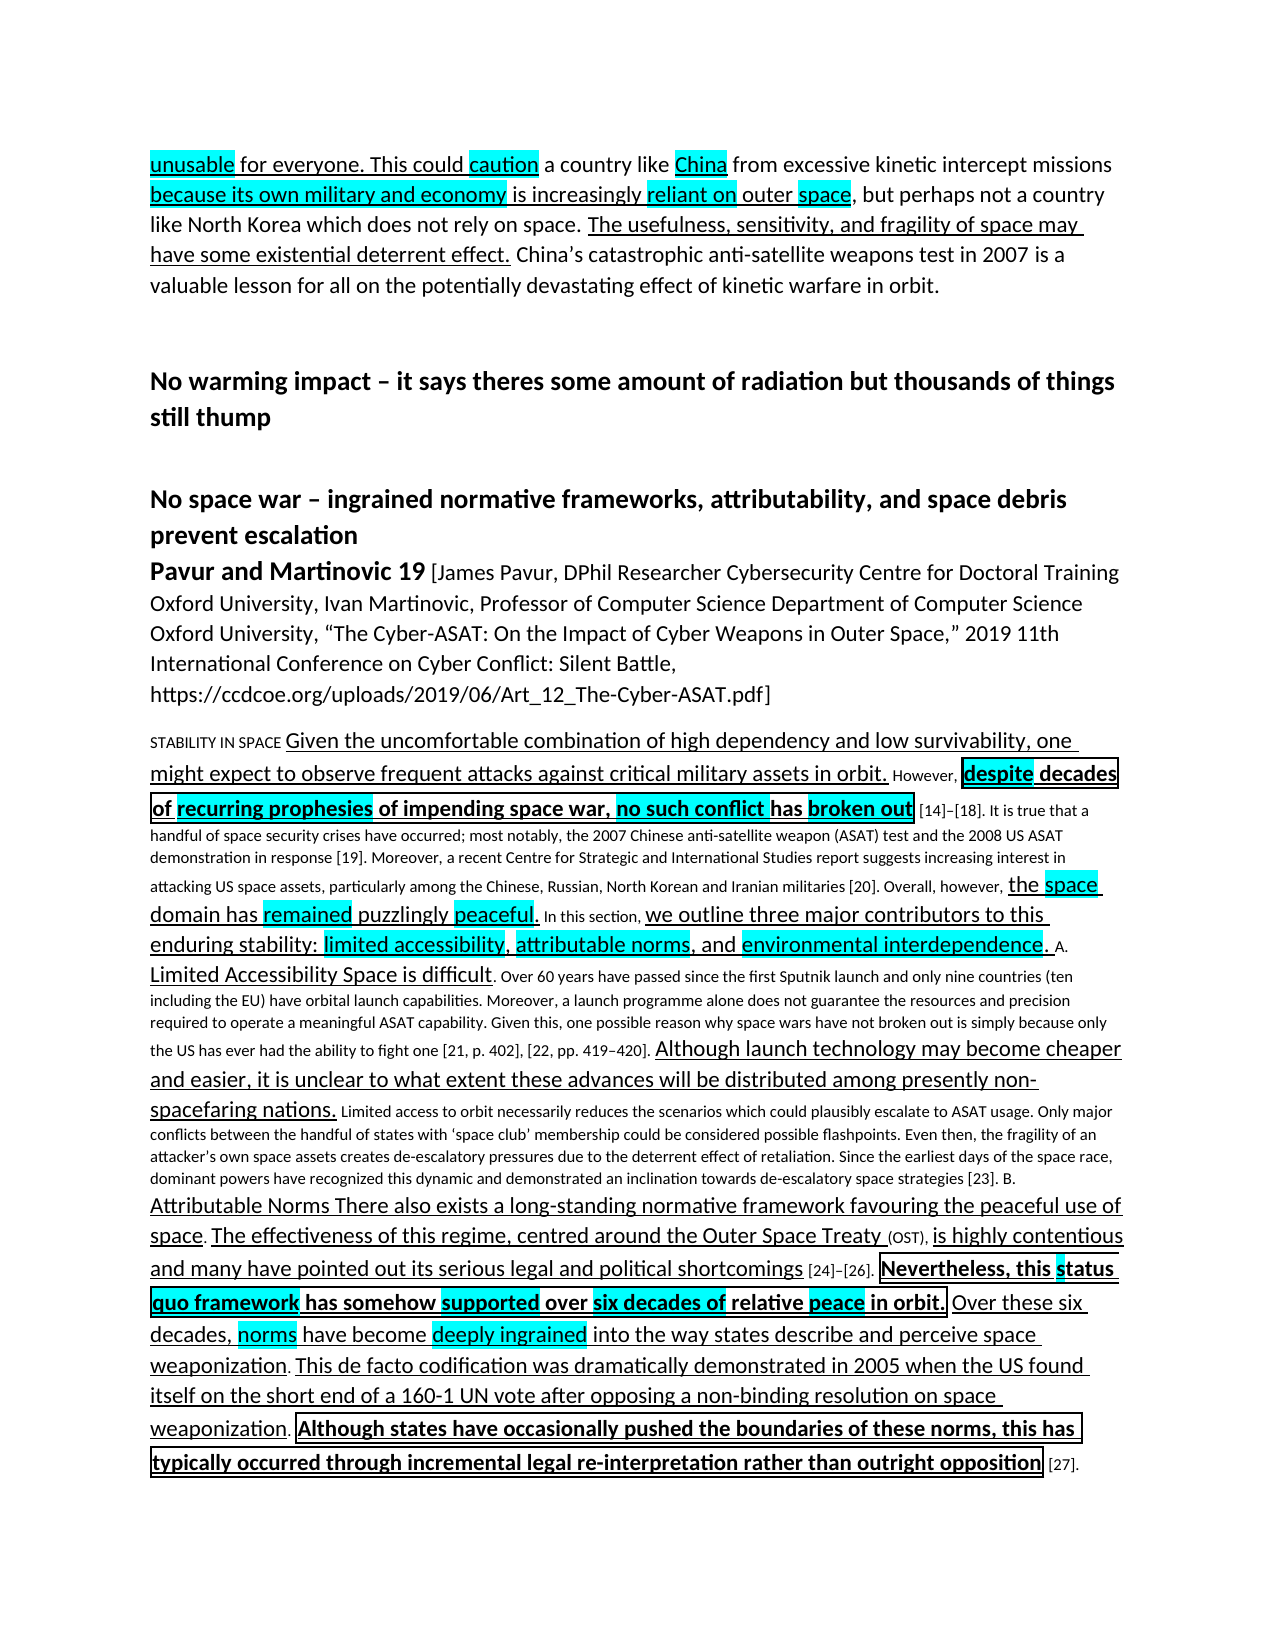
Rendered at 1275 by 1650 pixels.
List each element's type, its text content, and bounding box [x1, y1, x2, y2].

subtitle No space war – ingrained normative frameworks, attributability, and space debris prevent escalation [150, 483, 1125, 551]
text Pavur and Martinovic 19 [James Pavur, DPhil Researcher Cybersecurity Centre for Doctoral Training Oxford University, Ivan Martinovic, Professor of Computer Science Department of Computer Science Oxford University, “The Cyber-ASAT: On the Impact of Cyber Weapons in Outer Space,” 2019 11th International Conference on Cyber Conflict: Silent Battle, https://ccdcoe.org/uploads/2019/06/Art_12_The-Cyber-ASAT.pdf] [150, 554, 1125, 708]
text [150, 150, 1125, 299]
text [150, 727, 1125, 1478]
subtitle No warming impact – it says theres some amount of radiation but thousands of things still thump [150, 364, 1125, 433]
